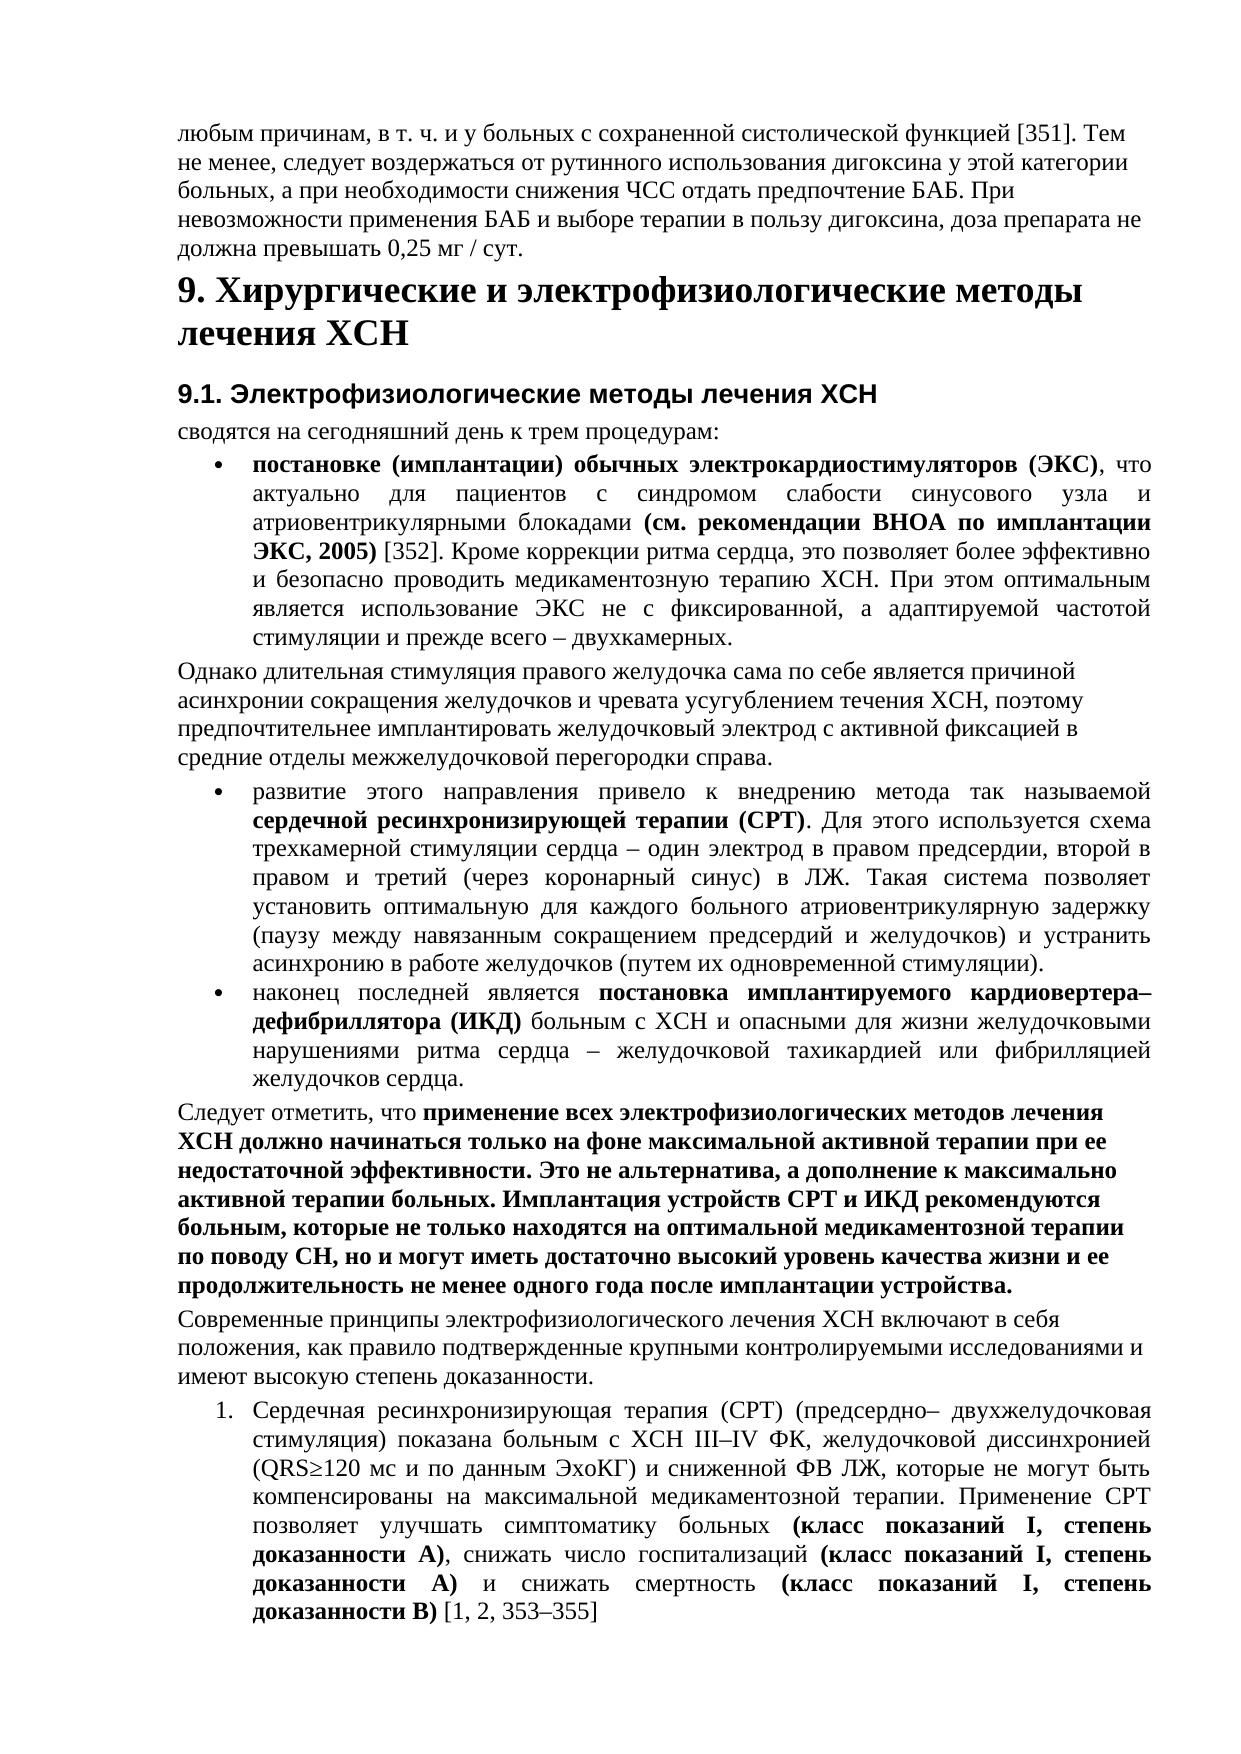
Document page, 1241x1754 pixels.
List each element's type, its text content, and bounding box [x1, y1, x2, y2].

text Следует отметить, что применение всех электрофизиологических методов лечения ХСН должно начинаться только на фоне максимальной активной терапии при ее недостаточной эффективности. Это не альтернатива, а дополнение к максимально активной терапии больных. Имплантация устройств СРТ и ИКД рекомендуются больным, которые не только находятся на оптимальной медикаментозной терапии по поводу СН, но и могут иметь достаточно высокий уровень качества жизни и ее продолжительность не менее одного года после имплантации устройства. [177, 1097, 1152, 1299]
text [177, 118, 1152, 262]
subtitle 9.1. Электрофизиологические методы лечения ХСН [177, 378, 1152, 409]
subtitle 9. Хирургические и электрофизиологические методы лечения ХСН [177, 267, 1152, 353]
text сводятся на сегодняшний день к трем процедурам: [177, 416, 1152, 444]
list постановке (имплантации) обычных электрокардиостимуляторов (ЭКС), что актуально для пациентов с синдромом слабости синусового узла и атриовентрикулярными блокадами (см. рекомендации ВНОА по имплантации ЭКС, 2005) [352]. Кроме коррекции ритма сердца, это позволяет более эффективно и безопасно проводить медикаментозную терапию ХСН. При этом оптимальным является использование ЭКС не с фиксированной, а адаптируемой частотой стимуляции и прежде всего – двухкамерных. [215, 449, 1152, 651]
text Однако длительная стимуляция правого желудочка сама по себе является причиной асинхронии сокращения желудочков и чревата усугублением течения ХСН, поэтому предпочтительнее имплантировать желудочковый электрод с активной фиксацией в средние отделы межжелудочковой перегородки справа. [177, 656, 1152, 771]
list развитие этого направления привело к внедрению метода так называемой сердечной ресинхронизирующей терапии (СРТ). Для этого используется схема трехкамерной стимуляции сердца – один электрод в правом предсердии, второй в правом и третий (через коронарный синус) в ЛЖ. Такая система позволяет установить оптимальную для каждого больного атриовентрикулярную задержку (паузу между навязанным сокращением предсердий и желудочков) и устранить асинхронию в работе желудочков (путем их одновременной стимуляции). [215, 776, 1152, 977]
list наконец последней является постановка имплантируемого кардиовертера–дефибриллятора (ИКД) больным с ХСН и опасными для жизни желудочковыми нарушениями ритма сердца – желудочковой тахикардией или фибрилляцией желудочков сердца. [215, 977, 1152, 1092]
list Сердечная ресинхронизирующая терапия (СРТ) (предсердно– двухжелудочковая стимуляция) показана больным с ХСН III–IV ФК, желудочковой диссинхронией (QRS≥120 мс и по данным ЭхоКГ) и сниженной ФВ ЛЖ, которые не могут быть компенсированы на максимальной медикаментозной терапии. Применение СРТ позволяет улучшать симптоматику больных (класс показаний I, степень доказанности А), снижать число госпитализаций (класс показаний I, степень доказанности А) и снижать смертность (класс показаний I, степень доказанности В) [1, 2, 353–355] [215, 1395, 1152, 1625]
text Современные принципы электрофизиологического лечения ХСН включают в себя положения, как правило подтвержденные крупными контролируемыми исследованиями и имеют высокую степень доказанности. [177, 1304, 1152, 1390]
